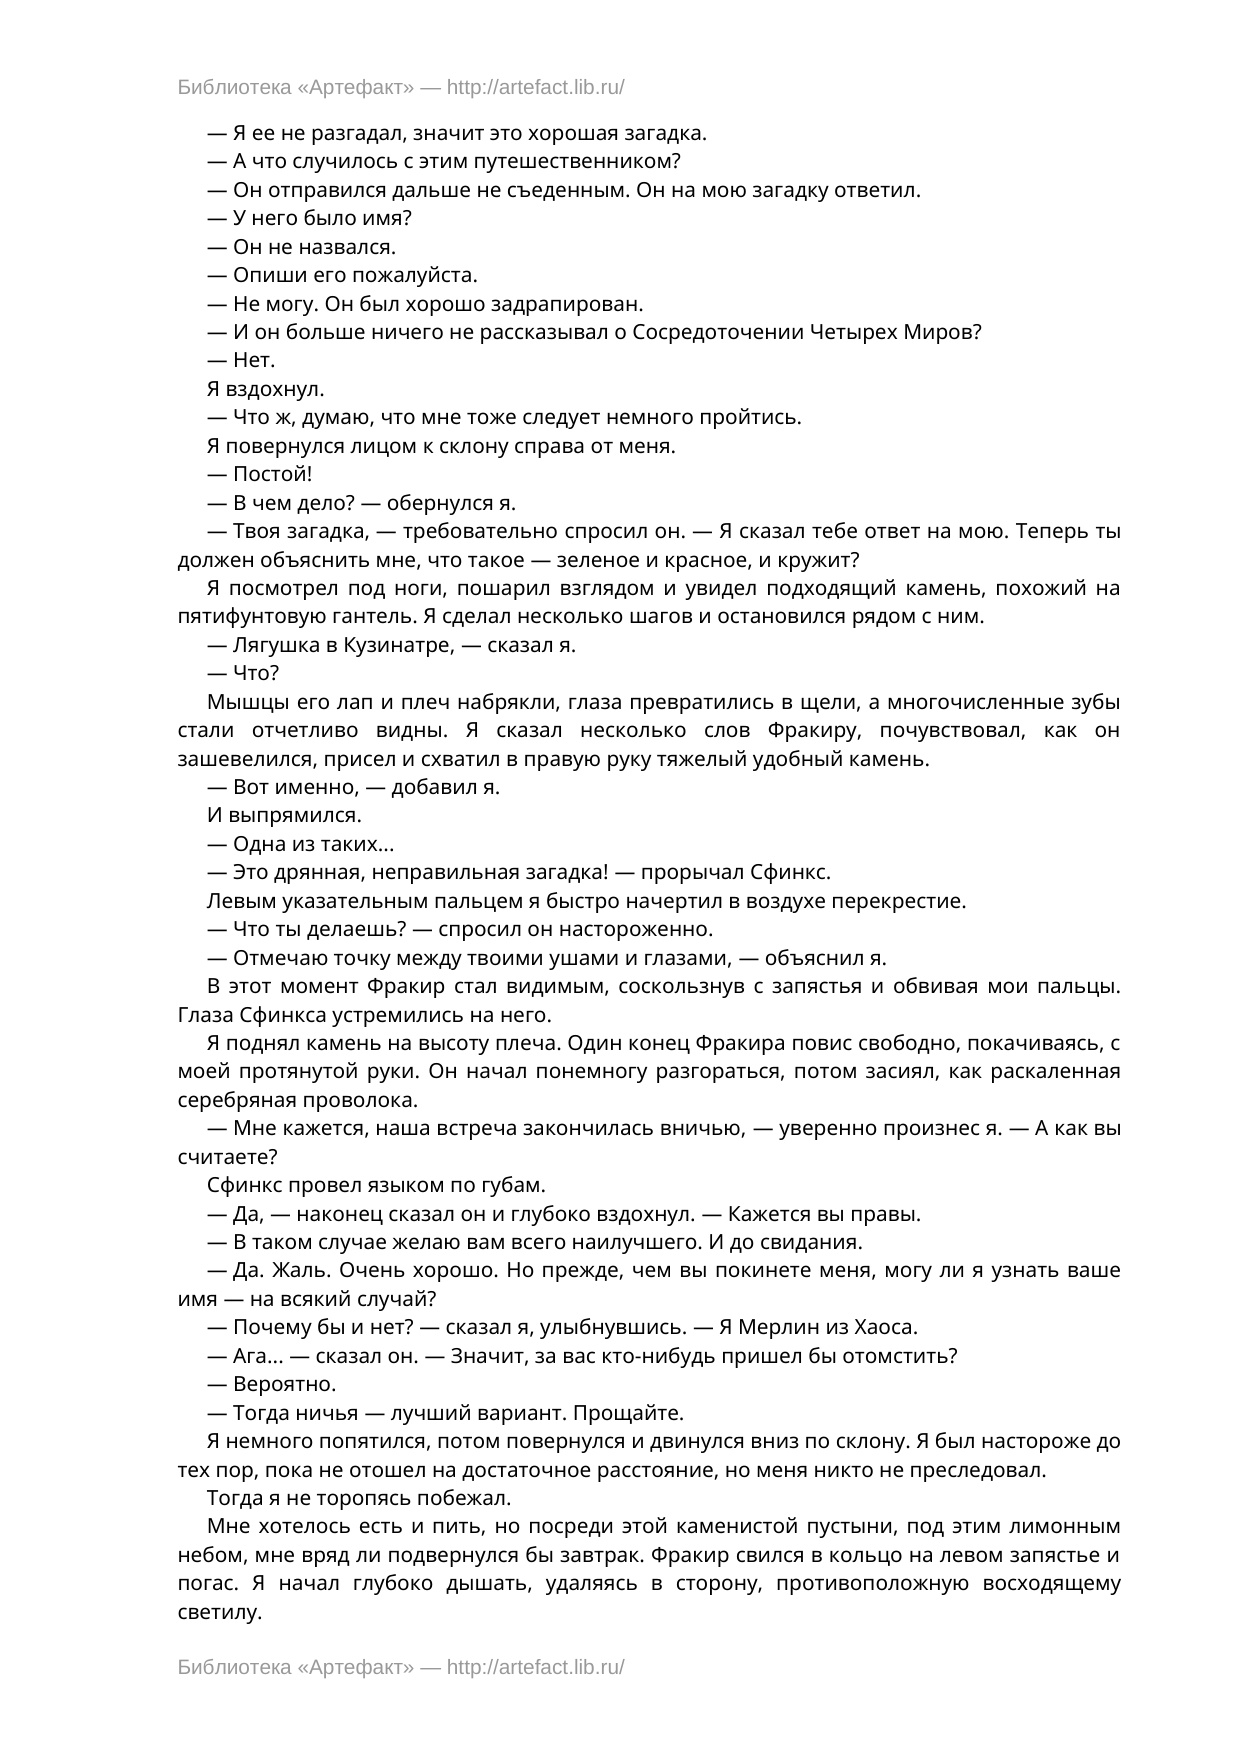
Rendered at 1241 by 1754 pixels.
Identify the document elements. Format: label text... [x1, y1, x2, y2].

text — Да, — наконец сказал он и глубоко вздохнул. — Кажется вы правы. [177, 1199, 1122, 1227]
text Я вздохнул. [177, 374, 1122, 402]
text — У него было имя? [177, 203, 1122, 232]
text — А что случилось с этим путешественником? [177, 147, 1122, 175]
text Левым указательным пальцем я быстро начертил в воздухе перекрестие. [177, 886, 1122, 914]
text Я немного попятился, потом повернулся и двинулся вниз по склону. Я был настороже до тех пор, пока не отошел на достаточное расстояние, но меня никто не преследовал. [177, 1426, 1122, 1483]
text — Почему бы и нет? — сказал я, улыбнувшись. — Я Мерлин из Хаоса. [177, 1312, 1122, 1341]
text — В чем дело? — обернулся я. [177, 488, 1122, 516]
text — Это дрянная, неправильная загадка! — прорычал Сфинкс. [177, 857, 1122, 886]
text — Ага... — сказал он. — Значит, за вас кто-нибудь пришел бы отомстить? [177, 1341, 1122, 1369]
text — Он отправился дальше не съеденным. Он на мою загадку ответил. [177, 175, 1122, 203]
text — Одна из таких... [177, 829, 1122, 857]
text — Не могу. Он был хорошо задрапирован. [177, 289, 1122, 317]
text — Опиши его пожалуйста. [177, 260, 1122, 289]
text — В таком случае желаю вам всего наилучшего. И до свидания. [177, 1227, 1122, 1256]
text — Вероятно. [177, 1369, 1122, 1398]
text — Что ты делаешь? — спросил он настороженно. [177, 914, 1122, 943]
text В этот момент Фракир стал видимым, соскользнув с запястья и обвивая мои пальцы. Глаза Сфинкса устремились на него. [177, 971, 1122, 1028]
text Я поднял камень на высоту плеча. Один конец Фракира повис свободно, покачиваясь, с моей протянутой руки. Он начал понемногу разгораться, потом засиял, как раскаленная серебряная проволока. [177, 1028, 1122, 1113]
text Мышцы его лап и плеч набрякли, глаза превратились в щели, а многочисленные зубы стали отчетливо видны. Я сказал несколько слов Фракиру, почувствовал, как он зашевелился, присел и схватил в правую руку тяжелый удобный камень. [177, 687, 1122, 772]
text Я повернулся лицом к склону справа от меня. [177, 431, 1122, 459]
text И выпрямился. [177, 801, 1122, 829]
text — И он больше ничего не рассказывал о Сосредоточении Четырех Миров? [177, 317, 1122, 346]
text Сфинкс провел языком по губам. [177, 1170, 1122, 1199]
text — Он не назвался. [177, 232, 1122, 260]
text — Отмечаю точку между твоими ушами и глазами, — объяснил я. [177, 943, 1122, 971]
text — Да. Жаль. Очень хорошо. Но прежде, чем вы покинете меня, могу ли я узнать ваше имя — на всякий случай? [177, 1256, 1122, 1312]
text — Постой! [177, 459, 1122, 488]
text — Что ж, думаю, что мне тоже следует немного пройтись. [177, 402, 1122, 431]
text — Нет. [177, 346, 1122, 374]
text — Что? [177, 658, 1122, 687]
text Тогда я не торопясь побежал. [177, 1483, 1122, 1512]
text — Тогда ничья — лучший вариант. Прощайте. [177, 1398, 1122, 1426]
text — Вот именно, — добавил я. [177, 772, 1122, 801]
text — Твоя загадка, — требовательно спросил он. — Я сказал тебе ответ на мою. Теперь ты должен объяснить мне, что такое — зеленое и красное, и кружит? [177, 516, 1122, 573]
text — Я ее не разгадал, значит это хорошая загадка. [177, 118, 1122, 147]
text Я посмотрел под ноги, пошарил взглядом и увидел подходящий камень, похожий на пятифунтовую гантель. Я сделал несколько шагов и остановился рядом с ним. [177, 573, 1122, 630]
text — Мне кажется, наша встреча закончилась вничью, — уверенно произнес я. — А как вы считаете? [177, 1113, 1122, 1170]
text — Лягушка в Кузинатре, — сказал я. [177, 630, 1122, 658]
text Мне хотелось есть и пить, но посреди этой каменистой пустыни, под этим лимонным небом, мне вряд ли подвернулся бы завтрак. Фракир свился в кольцо на левом запястье и погас. Я начал глубоко дышать, удаляясь в сторону, противоположную восходящему светилу. [177, 1512, 1122, 1625]
